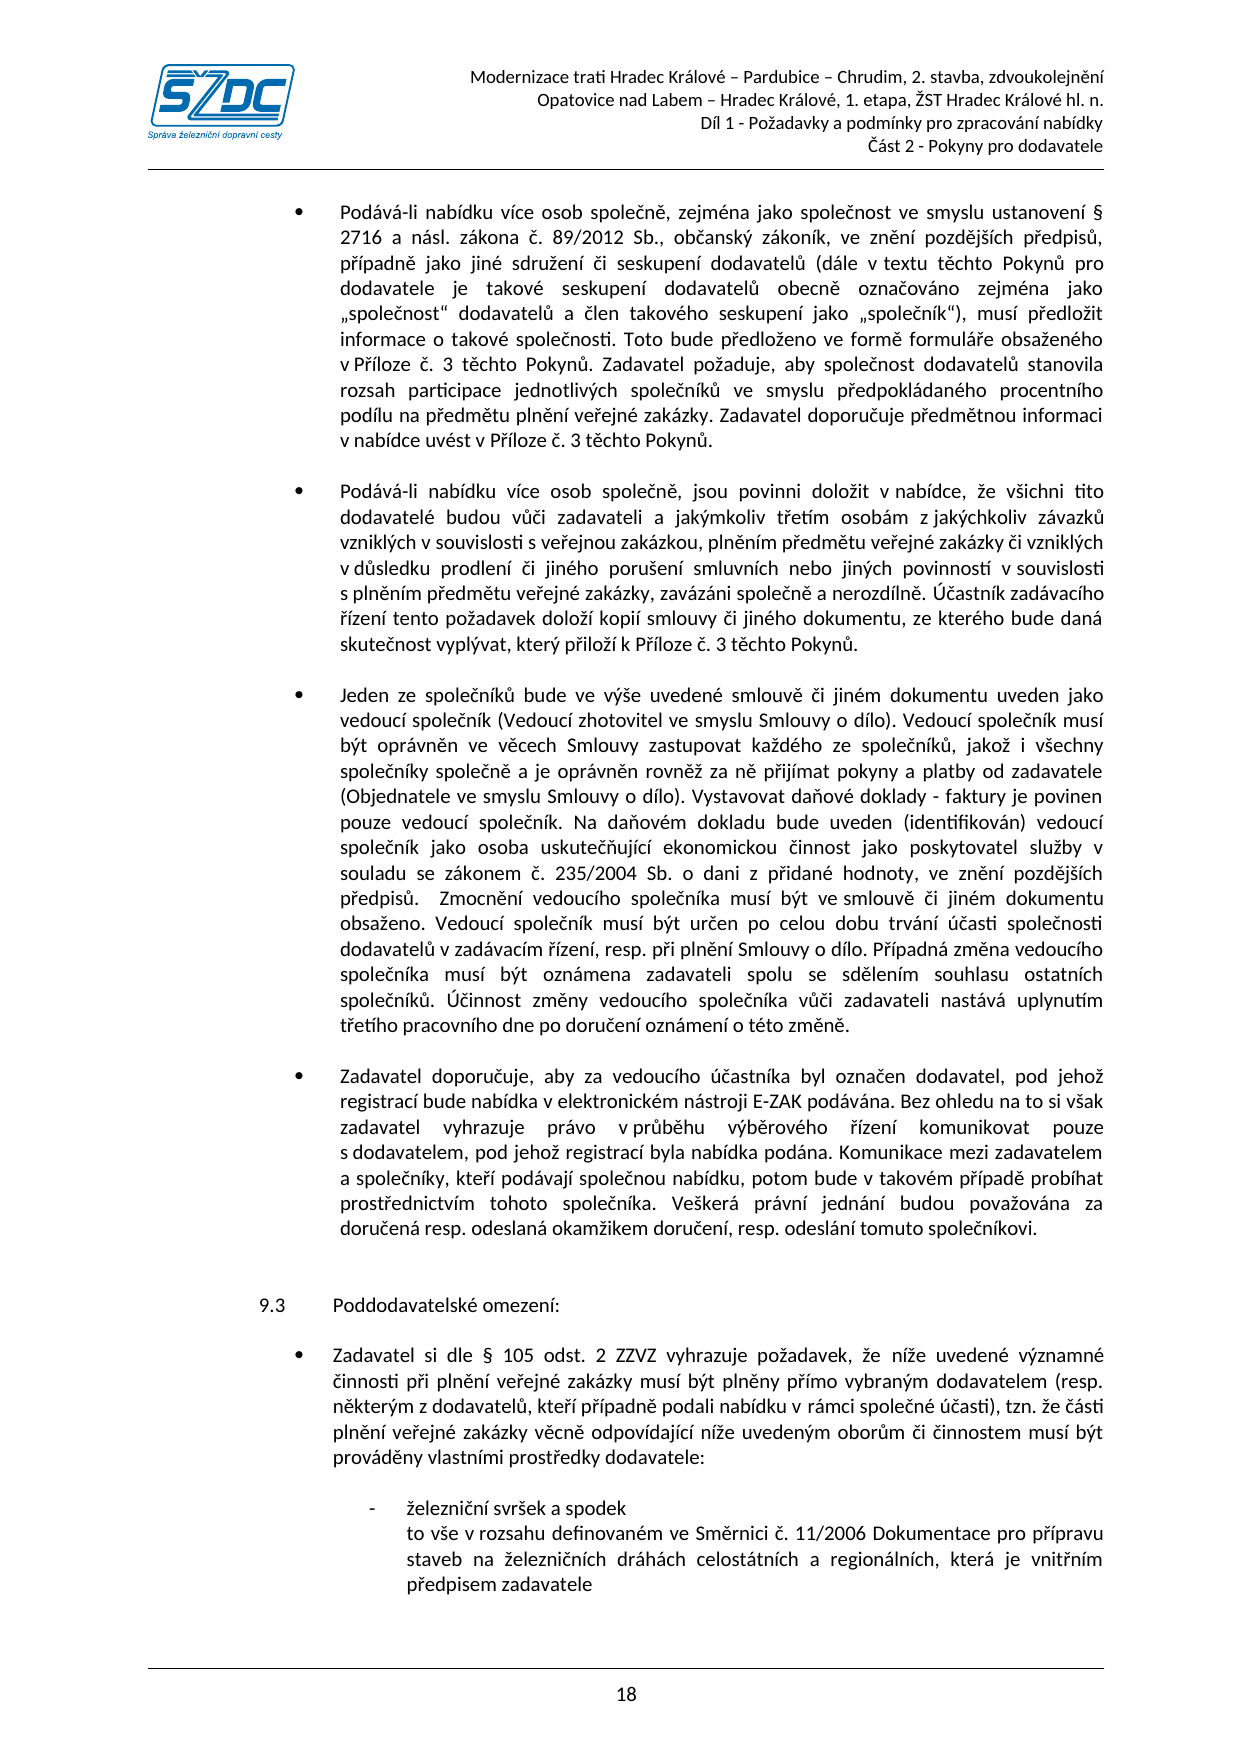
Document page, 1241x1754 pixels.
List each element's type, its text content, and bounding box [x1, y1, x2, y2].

list Zadavatel doporučuje, aby za vedoucího účastníka byl označen dodavatel, pod jehož registrací bude nabídka v elektronickém nástroji E-ZAK podávána. Bez ohledu na to si však zadavatel vyhrazuje právo v průběhu výběrového řízení komunikovat pouze s dodavatelem, pod jehož registrací byla nabídka podána. Komunikace mezi zadavatelem a společníky, kteří podávají společnou nabídku, potom bude v takovém případě probíhat prostřednictvím tohoto společníka. Veškerá právní jednání budou považována za doručená resp. odeslaná okamžikem doručení, resp. odeslání tomuto společníkovi. [295, 1063, 1104, 1241]
list Zadavatel si dle § 105 odst. 2 ZZVZ vyhrazuje požadavek, že níže uvedené významné činnosti při plnění veřejné zakázky musí být plněny přímo vybraným dodavatelem (resp. některým z dodavatelů, kteří případně podali nabídku v rámci společné účasti), tzn. že části plnění veřejné zakázky věcně odpovídající níže uvedeným oborům či činnostem musí být prováděny vlastními prostředky dodavatele: [295, 1343, 1104, 1470]
list Podává-li nabídku více osob společně, zejména jako společnost ve smyslu ustanovení § 2716 a násl. zákona č. 89/2012 Sb., občanský zákoník, ve znění pozdějších předpisů, případně jako jiné sdružení či seskupení dodavatelů (dále v textu těchto Pokynů pro dodavatele je takové seskupení dodavatelů obecně označováno zejména jako „společnost“ dodavatelů a člen takového seskupení jako „společník“), musí předložit informace o takové společnosti. Toto bude předloženo ve formě formuláře obsaženého v Příloze č. 3 těchto Pokynů. Zadavatel požaduje, aby společnost dodavatelů stanovila rozsah participace jednotlivých společníků ve smyslu předpokládaného procentního podílu na předmětu plnění veřejné zakázky. Zadavatel doporučuje předmětnou informaci v nabídce uvést v Příloze č. 3 těchto Pokynů. [295, 199, 1104, 453]
list Poddodavatelské omezení: [259, 1292, 1104, 1317]
list Podává-li nabídku více osob společně, jsou povinni doložit v nabídce, že všichni tito dodavatelé budou vůči zadavateli a jakýmkoliv třetím osobám z jakýchkoliv závazků vzniklých v souvislosti s veřejnou zakázkou, plněním předmětu veřejné zakázky či vzniklých v důsledku prodlení či jiného porušení smluvních nebo jiných povinností v souvislosti s plněním předmětu veřejné zakázky, zavázáni společně a nerozdílně. Účastník zadávacího řízení tento požadavek doloží kopií smlouvy či jiného dokumentu, ze kterého bude daná skutečnost vyplývat, který přiloží k Příloze č. 3 těchto Pokynů. [295, 478, 1104, 656]
list železniční svršek a spodek [369, 1495, 1104, 1521]
list Jeden ze společníků bude ve výše uvedené smlouvě či jiném dokumentu uveden jako vedoucí společník (Vedoucí zhotovitel ve smyslu Smlouvy o dílo). Vedoucí společník musí být oprávněn ve věcech Smlouvy zastupovat každého ze společníků, jakož i všechny společníky společně a je oprávněn rovněž za ně přijímat pokyny a platby od zadavatele (Objednatele ve smyslu Smlouvy o dílo). Vystavovat daňové doklady - faktury je povinen pouze vedoucí společník. Na daňovém dokladu bude uveden (identifikován) vedoucí společník jako osoba uskutečňující ekonomickou činnost jako poskytovatel služby v souladu se zákonem č. 235/2004 Sb. o dani z přidané hodnoty, ve znění pozdějších předpisů. Zmocnění vedoucího společníka musí být ve smlouvě či jiném dokumentu obsaženo. Vedoucí společník musí být určen po celou dobu trvání účasti společnosti dodavatelů v zadávacím řízení, resp. při plnění Smlouvy o dílo. Případná změna vedoucího společníka musí být oznámena zadavateli spolu se sdělením souhlasu ostatních společníků. Účinnost změny vedoucího společníka vůči zadavateli nastává uplynutím třetího pracovního dne po doručení oznámení o této změně. [295, 682, 1104, 1038]
list to vše v rozsahu definovaném ve Směrnici č. 11/2006 Dokumentace pro přípravu staveb na železničních dráhách celostátních a regionálních, která je vnitřním předpisem zadavatele [406, 1521, 1104, 1597]
